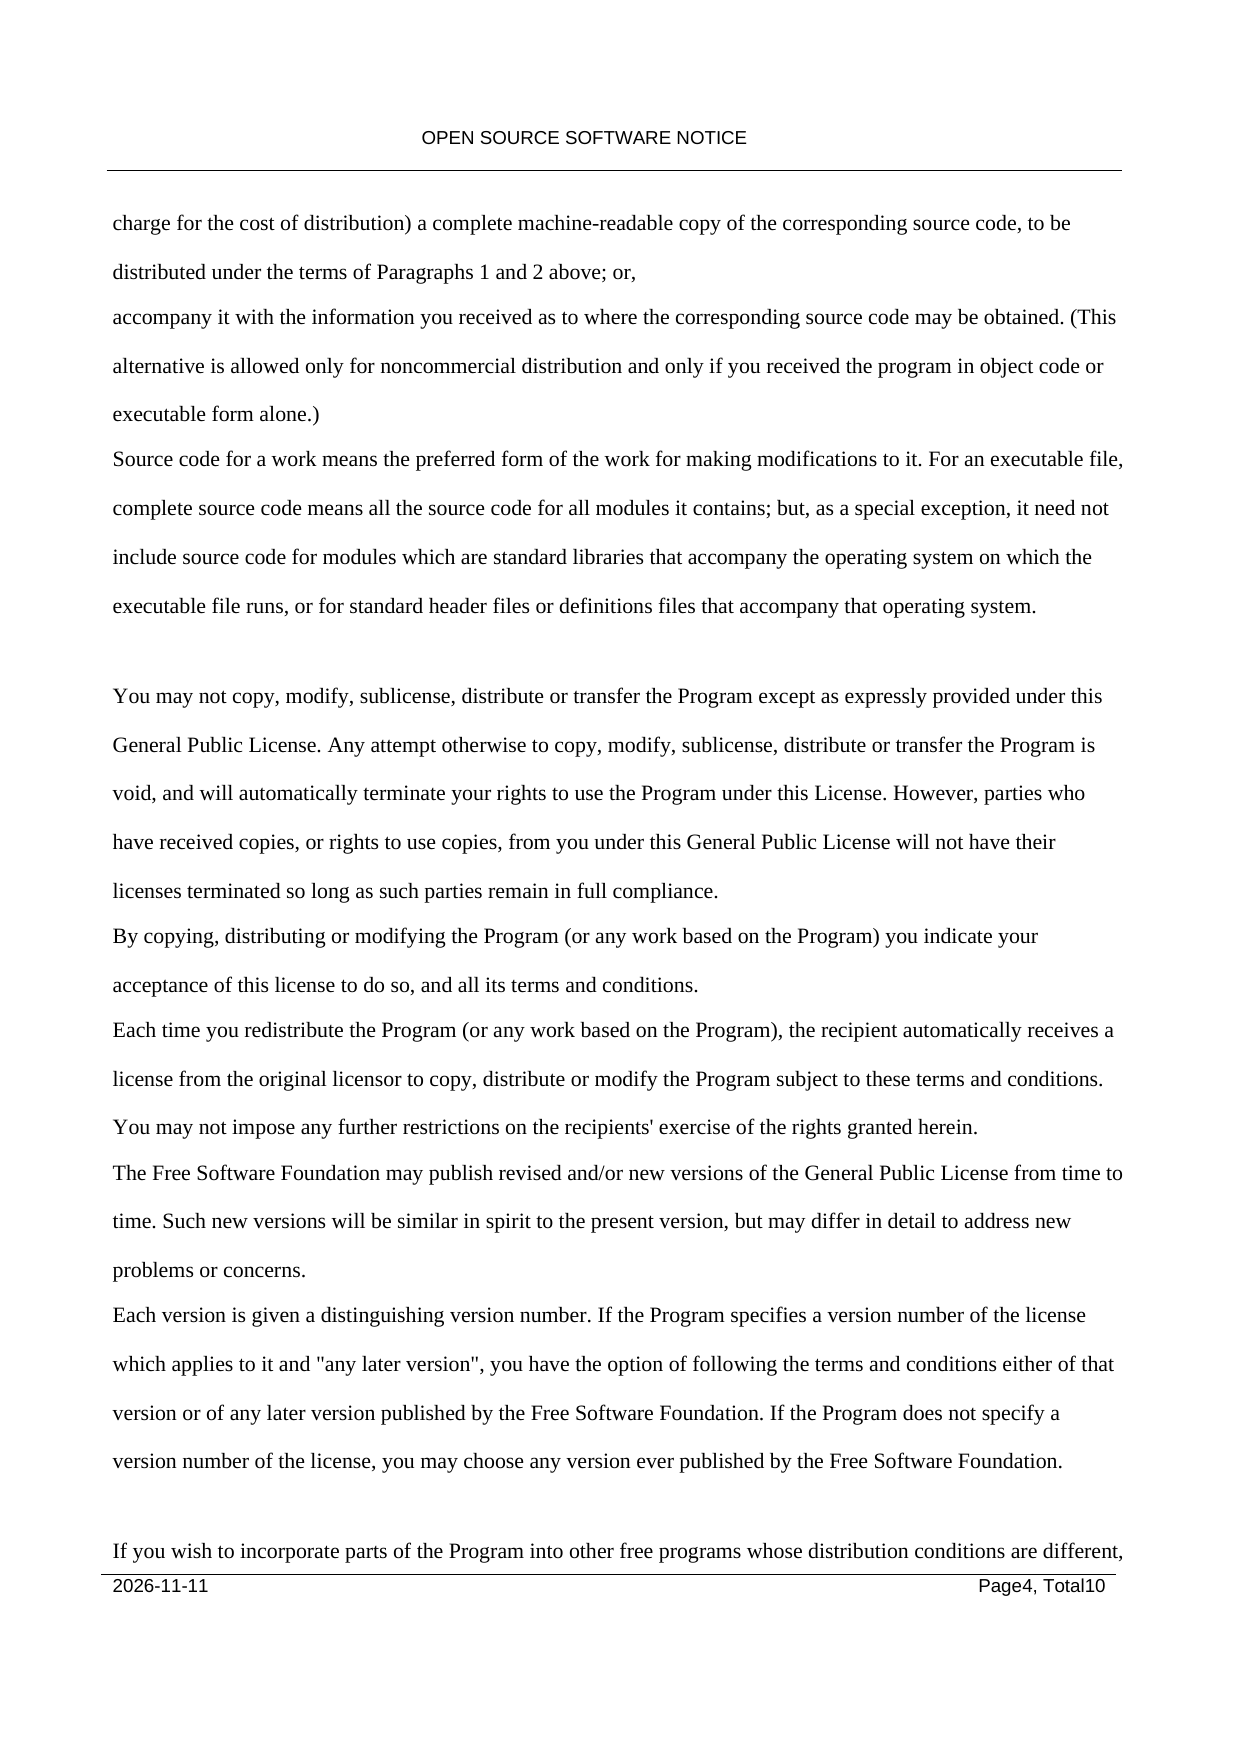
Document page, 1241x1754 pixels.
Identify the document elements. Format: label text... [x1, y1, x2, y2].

text Each version is given a distinguishing version number. If the Program specifies a version number of the license which applies to it and "any later version", you have the option of following the terms and conditions either of that version or of any later version published by the Free Software Foundation. If the Program does not specify a version number of the license, you may choose any version ever published by the Free Software Foundation. [112, 1298, 1128, 1477]
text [112, 206, 1128, 288]
text You may not copy, modify, sublicense, distribute or transfer the Program except as expressly provided under this General Public License. Any attempt otherwise to copy, modify, sublicense, distribute or transfer the Program is void, and will automatically terminate your rights to use the Program under this License. However, parties who have received copies, or rights to use copies, from you under this General Public License will not have their licenses terminated so long as such parties remain in full compliance. [112, 679, 1128, 907]
text Source code for a work means the preferred form of the work for making modifications to it. For an executable file, complete source code means all the source code for all modules it contains; but, as a special exception, it need not include source code for modules which are standard libraries that accompany the operating system on which the executable file runs, or for standard header files or definitions files that accompany that operating system. [112, 443, 1128, 622]
text The Free Software Foundation may publish revised and/or new versions of the General Public License from time to time. Such new versions will be similar in spirit to the present version, but may differ in detail to address new problems or concerns. [112, 1156, 1128, 1286]
text Each time you redistribute the Program (or any work based on the Program), the recipient automatically receives a license from the original licensor to copy, distribute or modify the Program subject to these terms and conditions. You may not impose any further restrictions on the recipients' exercise of the rights granted herein. [112, 1013, 1128, 1143]
text accompany it with the information you received as to where the corresponding source code may be obtained. (This alternative is allowed only for noncommercial distribution and only if you received the program in object code or executable form alone.) [112, 300, 1128, 430]
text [112, 1535, 1128, 1567]
text By copying, distributing or modifying the Program (or any work based on the Program) you indicate your acceptance of this license to do so, and all its terms and conditions. [112, 919, 1128, 1001]
